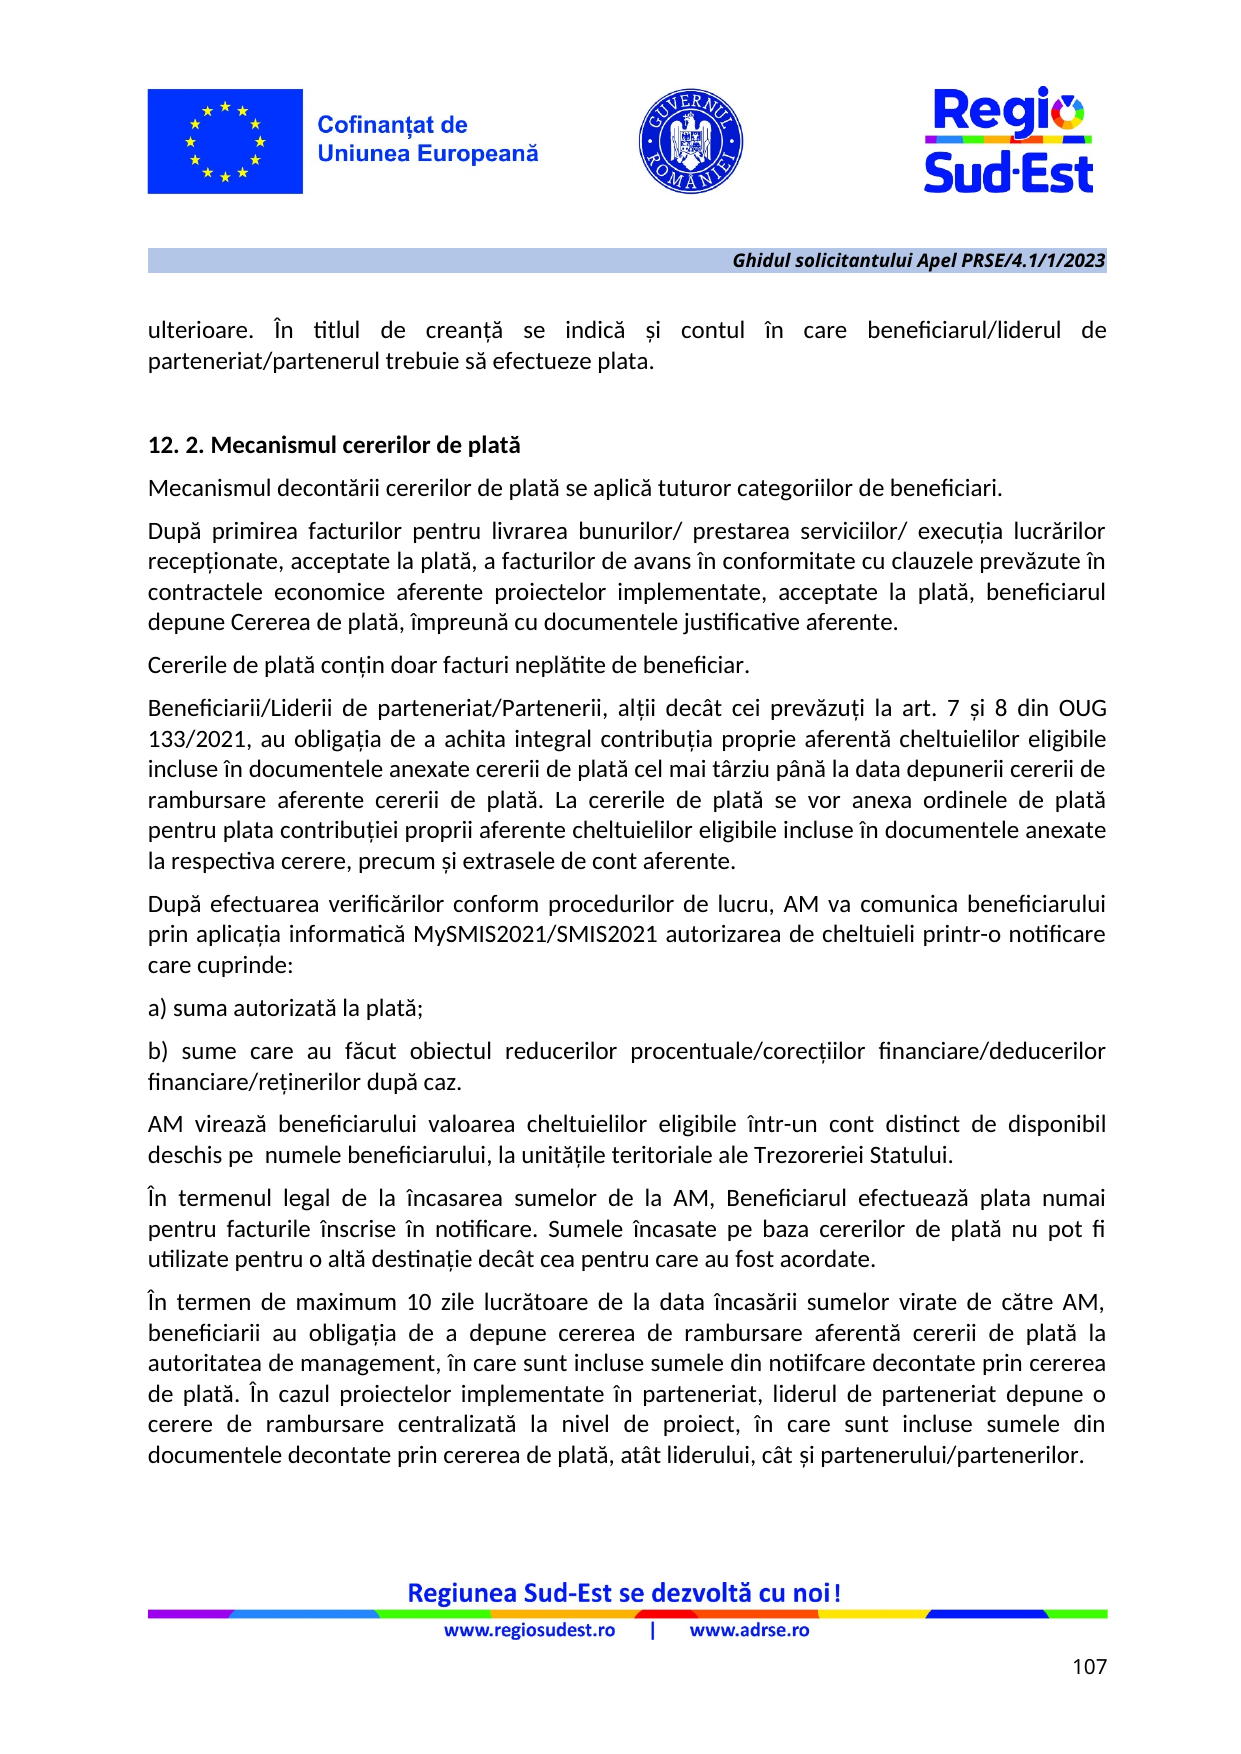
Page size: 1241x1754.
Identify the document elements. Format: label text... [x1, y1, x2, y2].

text AM virează beneficiarului valoarea cheltuielilor eligibile într-un cont distinct de disponibil deschis pe numele beneficiarului, la unitățile teritoriale ale Trezoreriei Statului. [148, 1109, 1107, 1170]
text Cererile de plată conțin doar facturi neplătite de beneficiar. [148, 649, 1107, 680]
picture [147, 86, 1093, 195]
text Beneficiarii/Liderii de parteneriat/Partenerii, alţii decât cei prevăzuţi la art. 7 şi 8 din OUG 133/2021, au obligaţia de a achita integral contribuţia proprie aferentă cheltuielilor eligibile incluse în documentele anexate cererii de plată cel mai târziu până la data depunerii cererii de rambursare aferente cererii de plată. La cererile de plată se vor anexa ordinele de plată pentru plata contribuţiei proprii aferente cheltuielilor eligibile incluse în documentele anexate la respectiva cerere, precum și extrasele de cont aferente. [148, 692, 1107, 876]
text Mecanismul decontării cererilor de plată se aplică tuturor categoriilor de beneficiari. [148, 472, 1107, 502]
text b) sume care au făcut obiectul reducerilor procentuale/corecțiilor financiare/deducerilor financiare/reținerilor după caz. [148, 1035, 1107, 1096]
subtitle 12. 2. Mecanismul cererilor de plată [148, 429, 1107, 459]
text În termen de maximum 10 zile lucrătoare de la data încasării sumelor virate de către AM, beneficiarii au obligaţia de a depune cererea de rambursare aferentă cererii de plată la autoritatea de management, în care sunt incluse sumele din notiifcare decontate prin cererea de plată. În cazul proiectelor implementate în parteneriat, liderul de parteneriat depune o cerere de rambursare centralizată la nivel de proiect, în care sunt incluse sumele din documentele decontate prin cererea de plată, atât liderului, cât şi partenerului/partenerilor. [148, 1286, 1107, 1469]
text După primirea facturilor pentru livrarea bunurilor/ prestarea serviciilor/ execuția lucrărilor recepționate, acceptate la plată, a facturilor de avans în conformitate cu clauzele prevăzute în contractele economice aferente proiectelor implementate, acceptate la plată, beneficiarul depune Cererea de plată, împreună cu documentele justificative aferente. [148, 515, 1107, 637]
text a) suma autorizată la plată; [148, 992, 1107, 1023]
text În termenul legal de la încasarea sumelor de la AM, Beneficiarul efectuează plata numai pentru facturile înscrise în notificare. Sumele încasate pe baza cererilor de plată nu pot fi utilizate pentru o altă destinație decât cea pentru care au fost acordate. [148, 1182, 1107, 1274]
text După efectuarea verificărilor conform procedurilor de lucru, AM va comunica beneficiarului prin aplicația informatică MySMIS2021/SMIS2021 autorizarea de cheltuieli printr-o notificare care cuprinde: [148, 888, 1107, 979]
picture [147, 1582, 1108, 1640]
